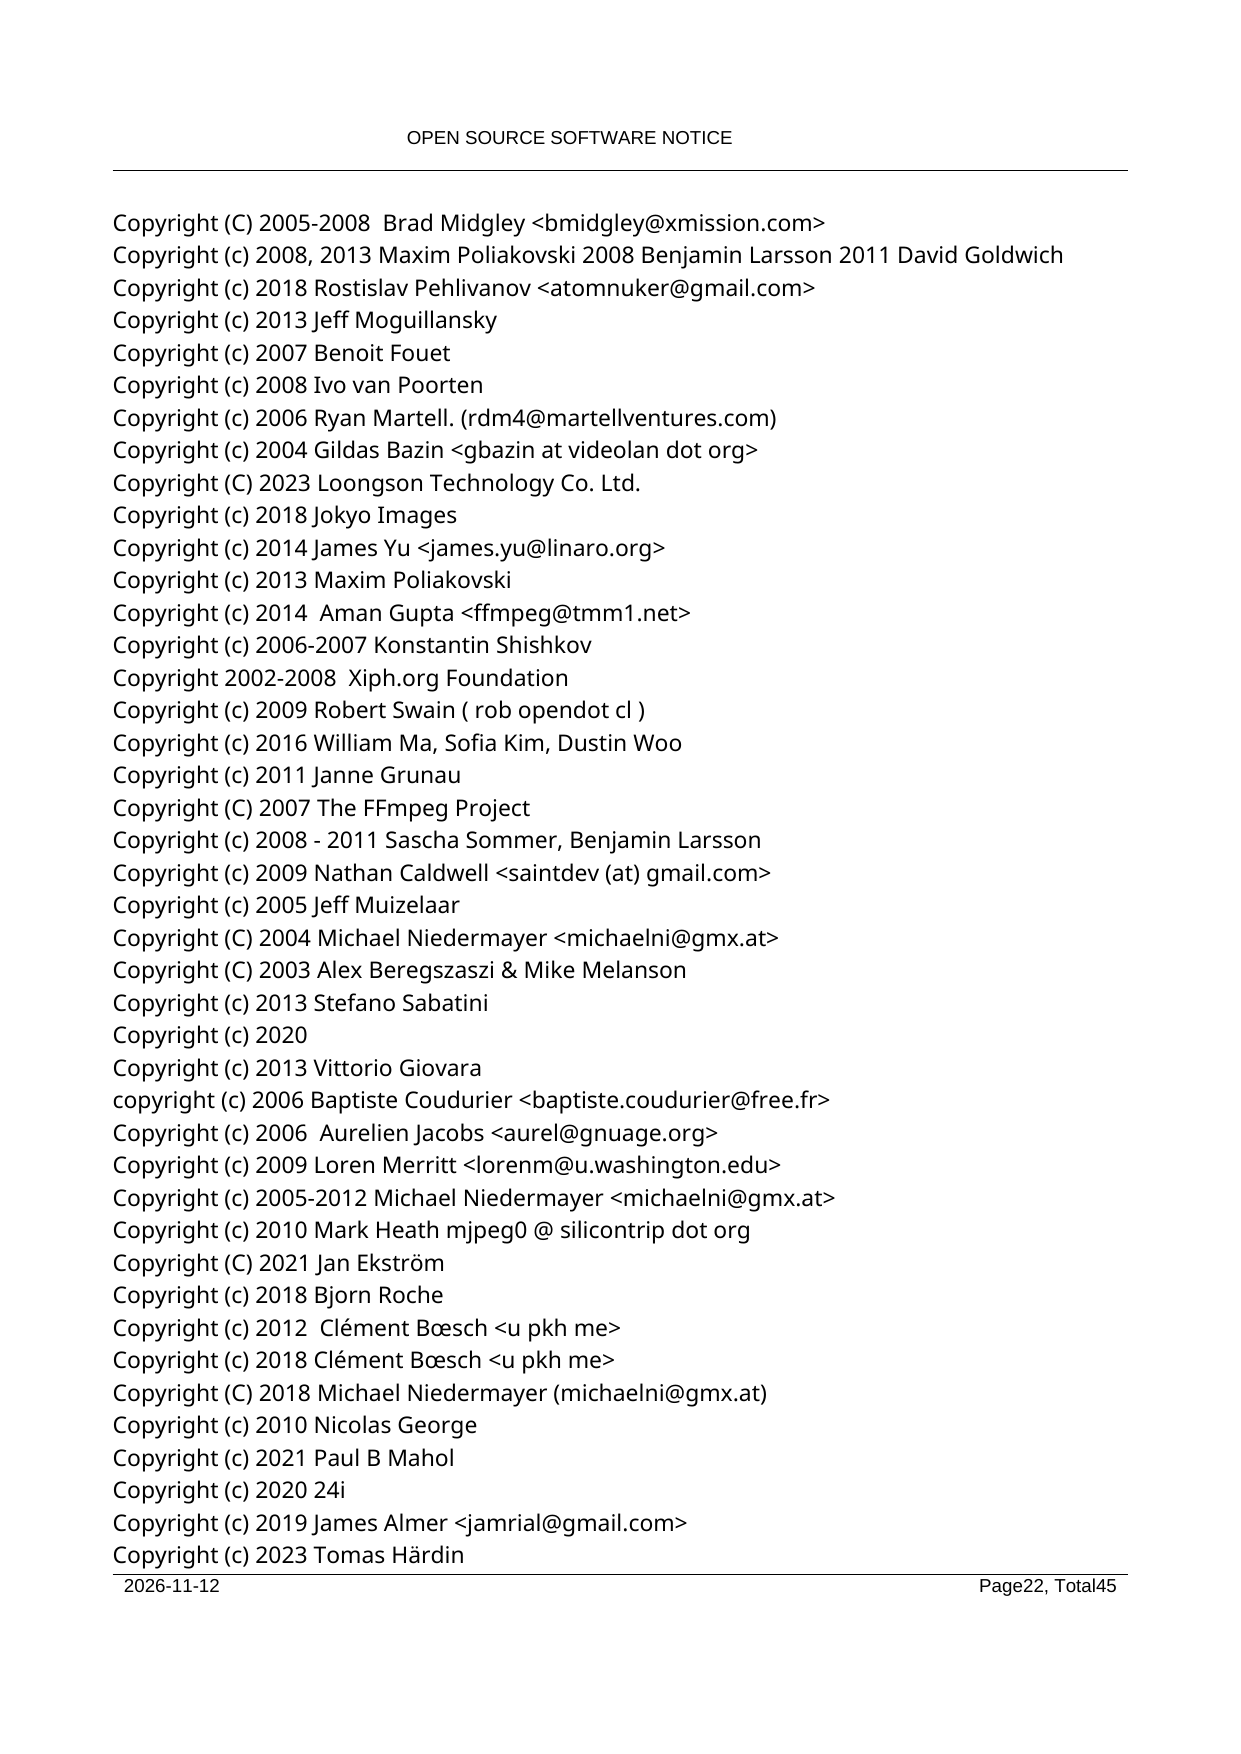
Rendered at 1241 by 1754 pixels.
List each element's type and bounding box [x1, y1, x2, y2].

text [112, 206, 1128, 1571]
